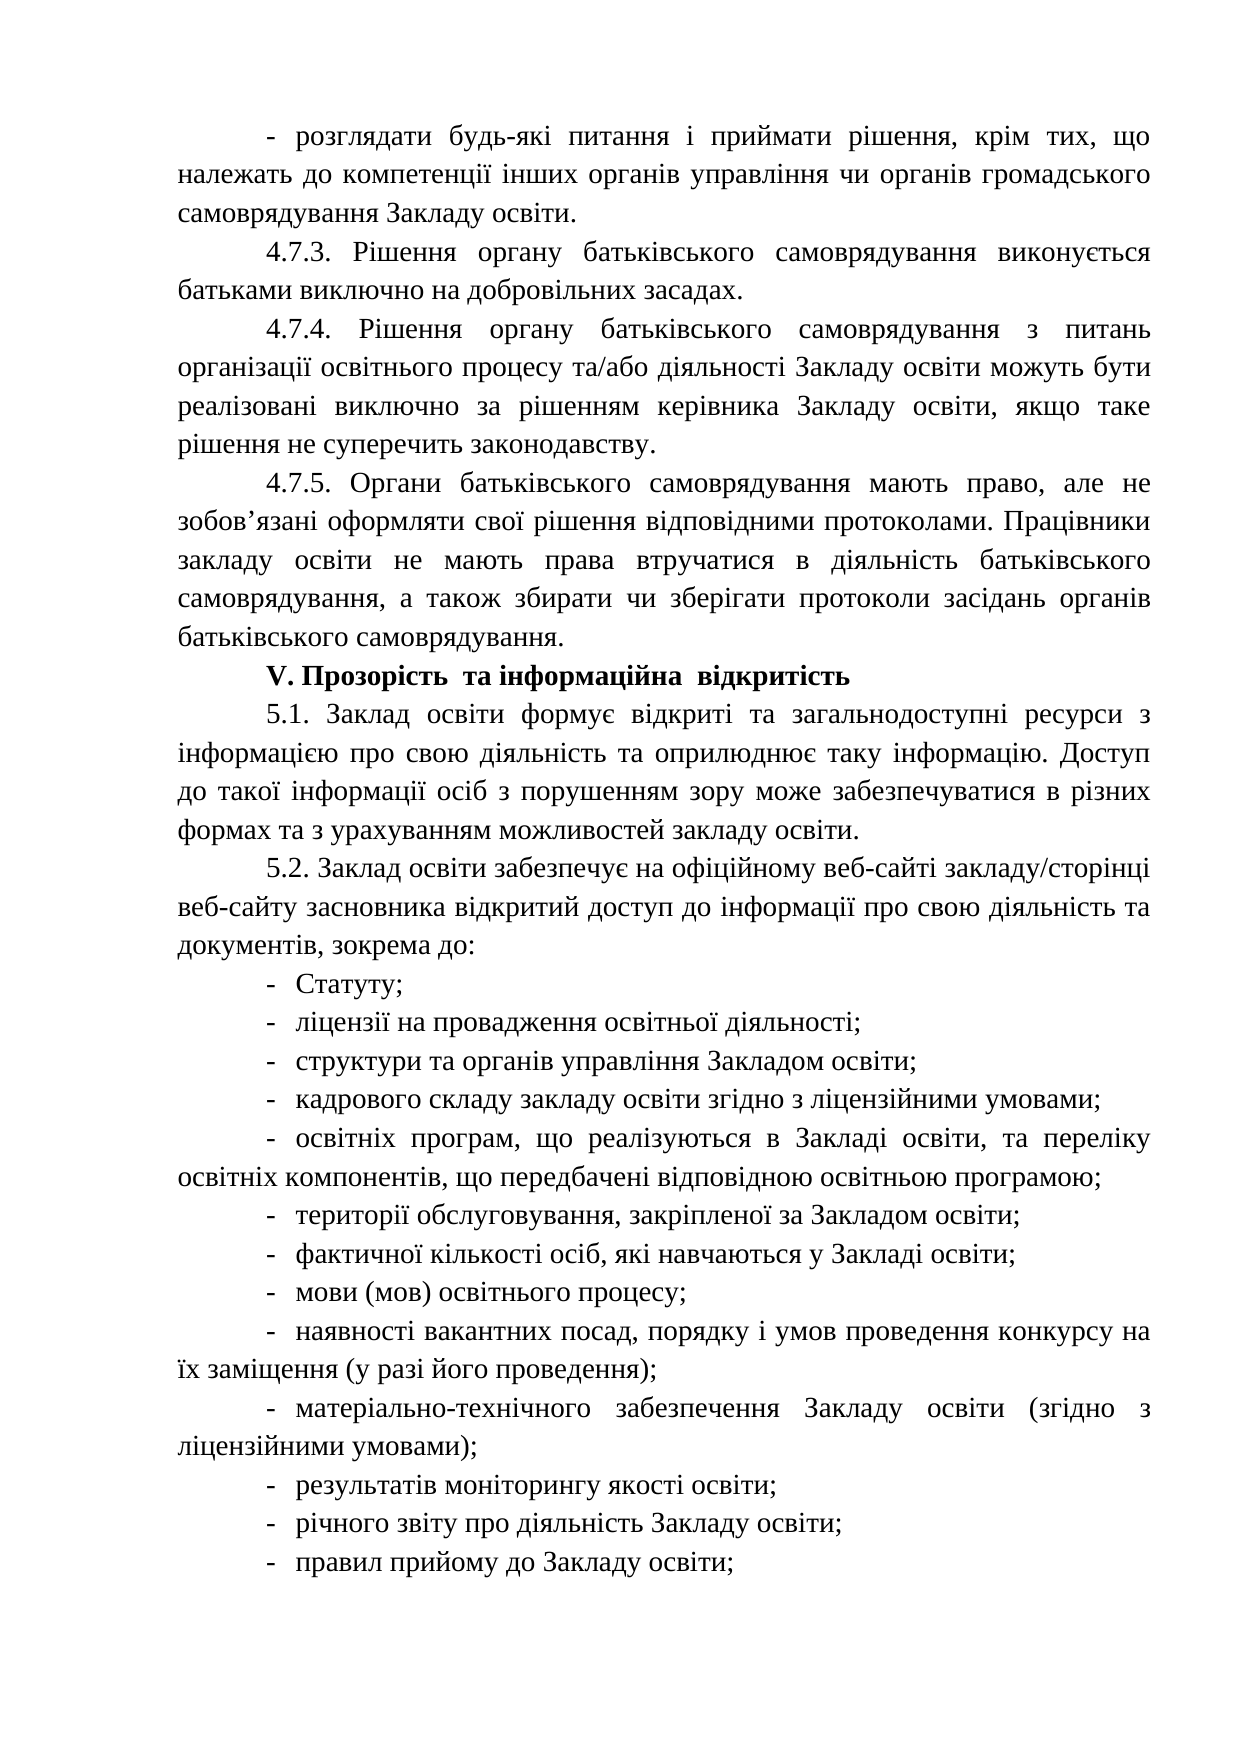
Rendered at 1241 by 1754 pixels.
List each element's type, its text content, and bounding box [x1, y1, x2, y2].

list території обслуговування, закріпленої за Закладом освіти; [177, 1197, 1152, 1231]
list освітніх програм, що реалізуються в Закладі освіти, та переліку освітніх компонентів, що передбачені відповідною освітньою програмою; [177, 1120, 1152, 1192]
list розглядати будь-які питання і приймати рішення, крім тих, що належать до компетенції інших органів управління чи органів громадського самоврядування Закладу освіти. [177, 118, 1152, 229]
text 4.7.5. Органи батьківського самоврядування мають право, але не зобов’язані оформляти свої рішення відповідними протоколами. Працівники закладу освіти не мають права втручатися в діяльність батьківського самоврядування, а також збирати чи зберігати протоколи засідань органів батьківського самоврядування. [177, 465, 1152, 653]
list результатів моніторингу якості освіти; [177, 1467, 1152, 1501]
list річного звіту про діяльність Закладу освіти; [177, 1506, 1152, 1539]
list наявності вакантних посад, порядку і умов проведення конкурсу на їх заміщення (у разі його проведення); [177, 1313, 1152, 1385]
list фактичної кількості осіб, які навчаються у Закладі освіти; [177, 1236, 1152, 1269]
text V. Прозорість та інформаційна відкритість [177, 658, 1152, 691]
list структури та органів управління Закладом освіти; [177, 1043, 1152, 1077]
list ліцензії на провадження освітньої діяльності; [177, 1004, 1152, 1038]
list матеріально-технічного забезпечення Закладу освіти (згідно з ліцензійними умовами); [177, 1390, 1152, 1462]
list правил прийому до Закладу освіти; [177, 1544, 1152, 1578]
text 4.7.4. Рішення органу батьківського самоврядування з питань організації освітнього процесу та/або діяльності Закладу освіти можуть бути реалізовані виключно за рішенням керівника Закладу освіти, якщо таке рішення не суперечить законодавству. [177, 311, 1152, 460]
text 5.1. Заклад освіти формує відкриті та загальнодоступні ресурси з інформацією про свою діяльність та оприлюднює таку інформацію. Доступ до такої інформації осіб з порушенням зору може забезпечуватися в різних формах та з урахуванням можливостей закладу освіти. [177, 696, 1152, 845]
list мови (мов) освітнього процесу; [177, 1274, 1152, 1308]
list Статуту; [177, 966, 1152, 999]
text 4.7.3. Рішення органу батьківського самоврядування виконується батьками виключно на добровільних засадах. [177, 234, 1152, 306]
list кадрового складу закладу освіти згідно з ліцензійними умовами; [177, 1082, 1152, 1115]
text 5.2. Заклад освіти забезпечує на офіційному веб-сайті закладу/сторінці веб-сайту засновника відкритий доступ до інформації про свою діяльність та документів, зокрема до: [177, 850, 1152, 961]
